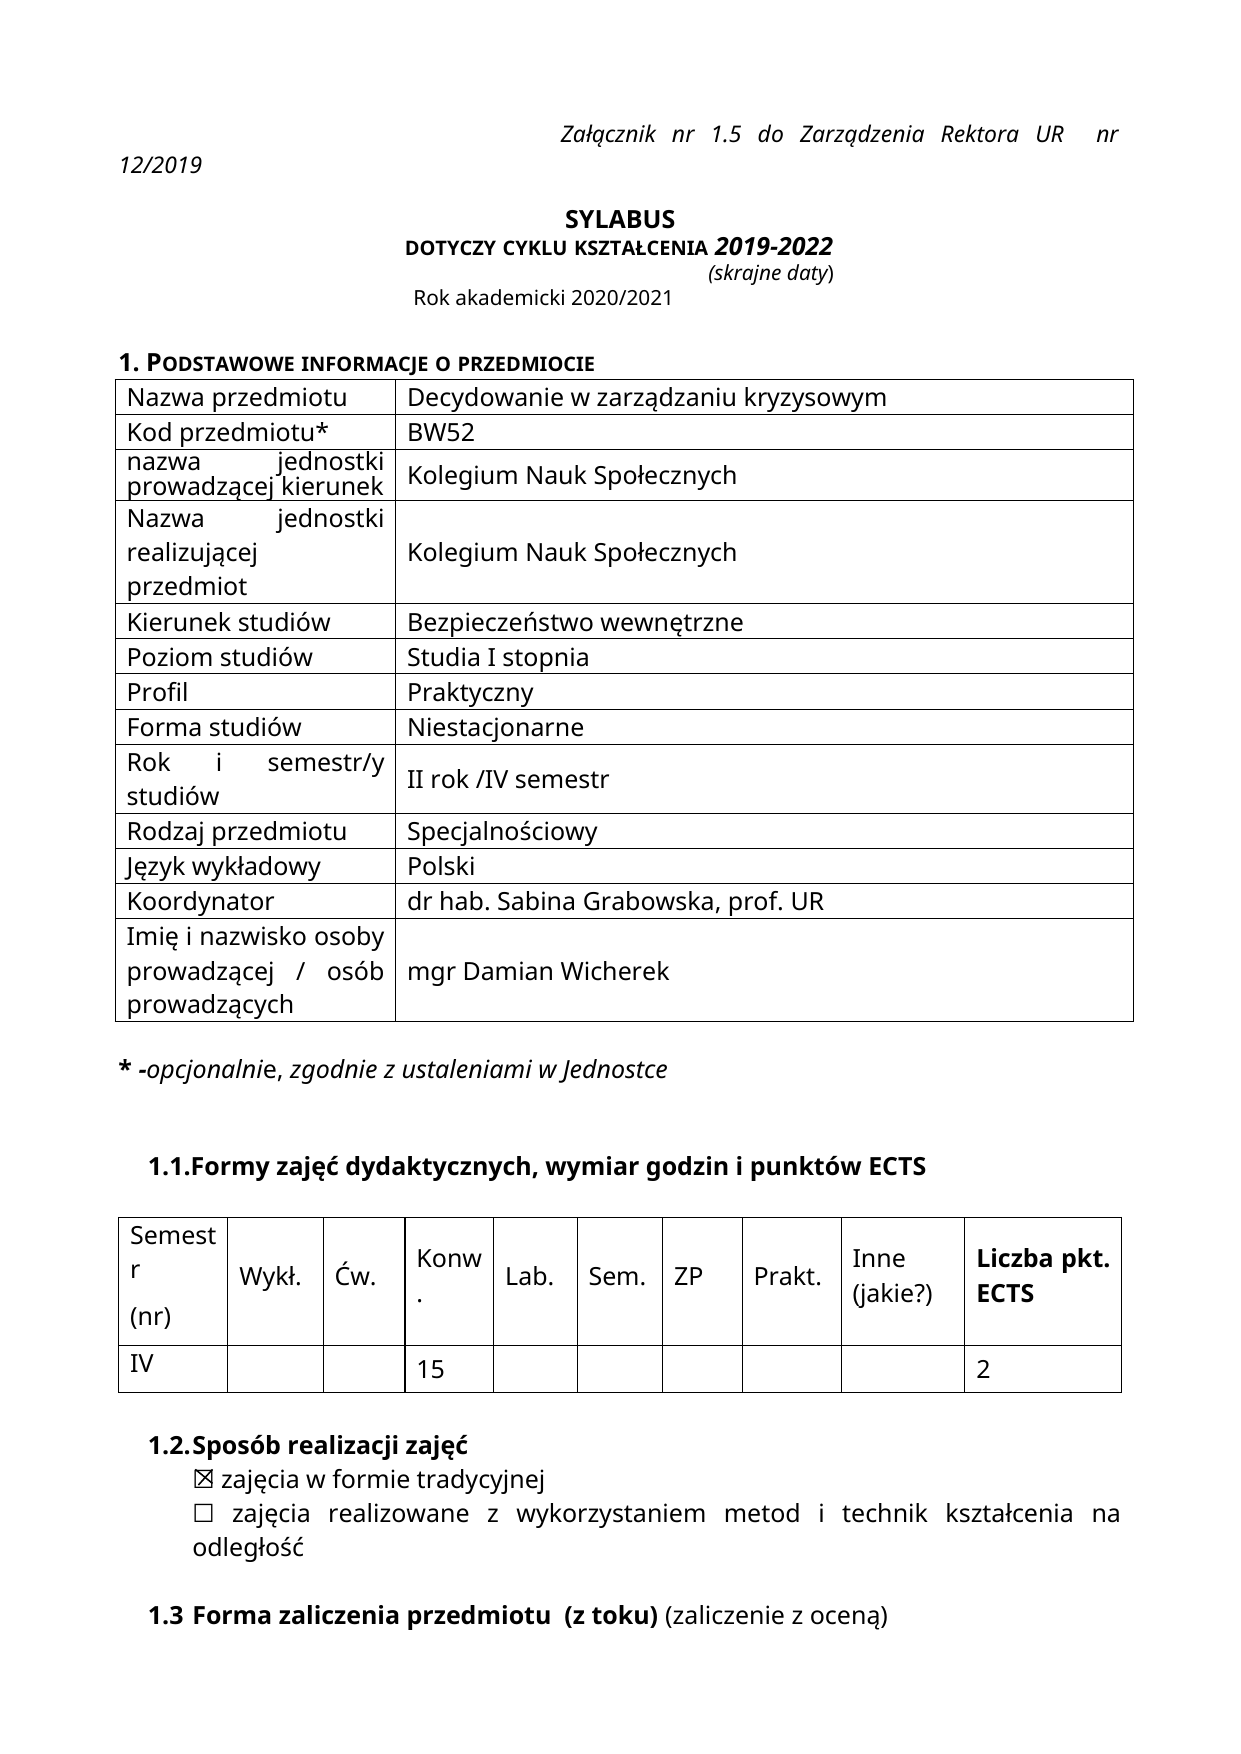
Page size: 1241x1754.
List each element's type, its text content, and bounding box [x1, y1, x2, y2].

table_cell Imię i nazwisko osoby prowadzącej / osób prowadzących [116, 919, 395, 1021]
table_cell dr hab. Sabina Grabowska, prof. UR [396, 884, 1133, 918]
text 1. Podstawowe informacje o przedmiocie [118, 344, 1122, 379]
table_cell Rodzaj przedmiotu [116, 814, 395, 848]
table_cell Rok i semestr/y studiów [116, 745, 395, 813]
table_cell [578, 1346, 662, 1392]
text ☐ zajęcia w formie tradycyjnej [192, 1461, 1122, 1496]
text dotyczy cyklu kształcenia 2019-2022 [118, 236, 1122, 261]
table_cell Bezpieczeństwo wewnętrzne [396, 604, 1133, 638]
table_cell [324, 1346, 404, 1392]
table_cell [842, 1346, 964, 1392]
table_header Inne (jakie?) [842, 1218, 964, 1345]
table_header Ćw. [324, 1218, 404, 1345]
table_cell Polski [396, 849, 1133, 883]
table_header Decydowanie w zarządzaniu kryzysowym [396, 380, 1133, 414]
table_header Lab. [494, 1218, 577, 1345]
table_cell Profil [116, 674, 395, 708]
table_cell IV [119, 1346, 227, 1392]
table_cell Kolegium Nauk Społecznych [396, 450, 1133, 500]
text Załącznik nr 1.5 do Zarządzenia Rektora UR nr 12/2019 [118, 118, 1122, 181]
table_header ZP [663, 1218, 742, 1345]
table_cell [663, 1346, 742, 1392]
text 1.2. Sposób realizacji zajęć [148, 1427, 1122, 1461]
table_cell [494, 1346, 577, 1392]
text Rok akademicki 2020/2021 [118, 286, 1122, 311]
table_cell Kod przedmiotu* [116, 415, 395, 449]
table_cell mgr Damian Wicherek [396, 919, 1133, 1021]
table_cell 2 [965, 1346, 1121, 1392]
table_cell Specjalnościowy [396, 814, 1133, 848]
table_cell Nazwa jednostki realizującej przedmiot [116, 501, 395, 603]
table_cell Poziom studiów [116, 639, 395, 673]
text 1.1.Formy zajęć dydaktycznych, wymiar godzin i punktów ECTS [148, 1149, 1122, 1183]
table_cell BW52 [396, 415, 1133, 449]
table_cell Niestacjonarne [396, 710, 1133, 743]
table_cell nazwa jednostki prowadzącej kierunek [116, 450, 395, 500]
table_header Konw. [406, 1218, 493, 1345]
table_cell Studia I stopnia [396, 639, 1133, 673]
table_header Wykł. [228, 1218, 323, 1345]
table_cell Praktyczny [396, 674, 1133, 708]
table_header Sem. [578, 1218, 662, 1345]
table_cell [228, 1346, 323, 1392]
table_header Nazwa przedmiotu [116, 380, 395, 414]
table_cell 15 [406, 1346, 493, 1392]
table_cell Kolegium Nauk Społecznych [396, 501, 1133, 603]
table_cell Język wykładowy [116, 849, 395, 883]
table_header Semestr (nr) [119, 1218, 227, 1345]
table_cell [743, 1346, 841, 1392]
text 1.3 Forma zaliczenia przedmiotu (z toku) (zaliczenie z oceną) [148, 1598, 1122, 1632]
table_header Prakt. [743, 1218, 841, 1345]
table_cell Koordynator [116, 884, 395, 918]
text * -opcjonalnie, zgodnie z ustaleniami w Jednostce [118, 1051, 1122, 1086]
table_header Liczba pkt. ECTS [965, 1218, 1121, 1345]
table_cell Kierunek studiów [116, 604, 395, 638]
text SYLABUS [118, 201, 1122, 236]
text ☐ zajęcia realizowane z wykorzystaniem metod i technik kształcenia na odległość [192, 1496, 1122, 1564]
table_cell Forma studiów [116, 710, 395, 743]
table_cell II rok /IV semestr [396, 745, 1133, 813]
text (skrajne daty) [118, 261, 1122, 286]
